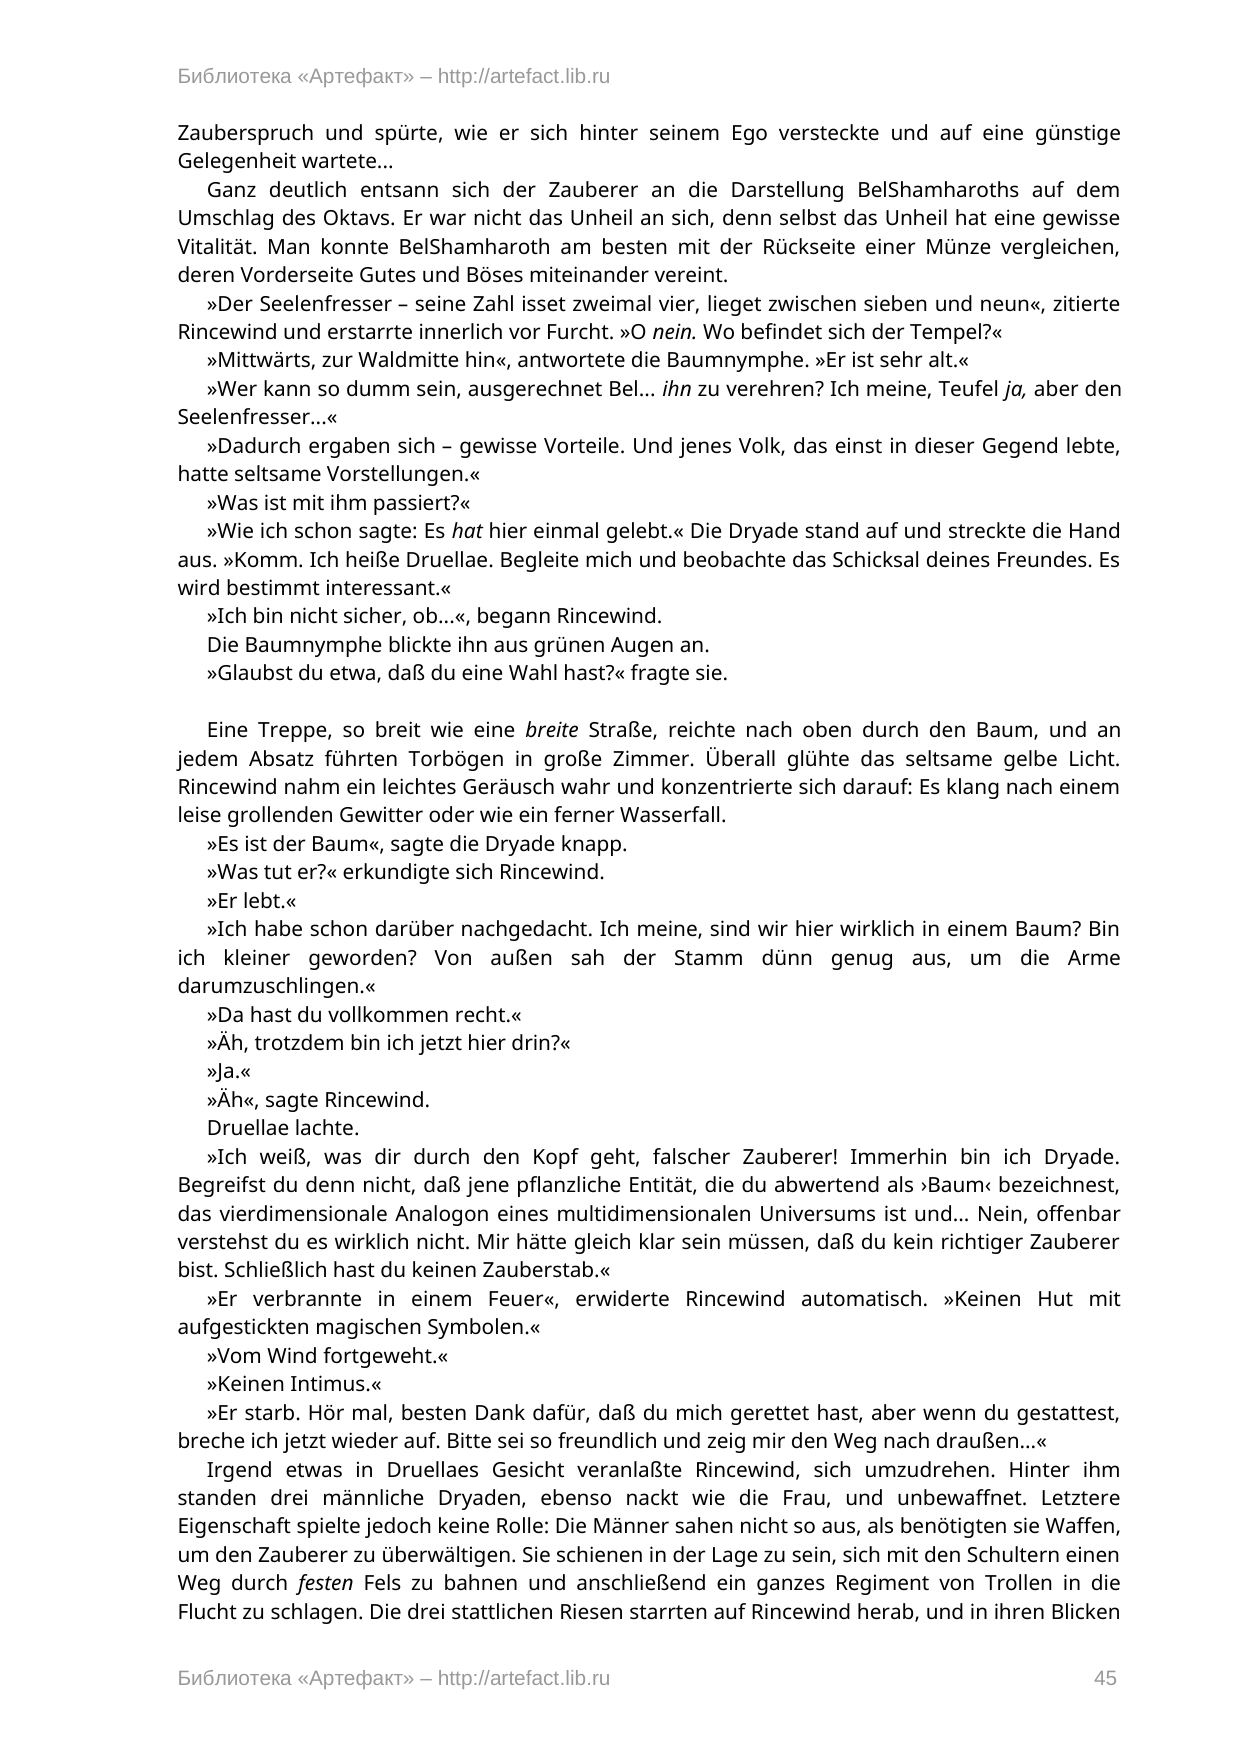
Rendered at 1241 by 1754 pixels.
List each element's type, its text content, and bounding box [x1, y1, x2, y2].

text Ganz deutlich entsann sich der Zauberer an die Darstellung BelShamharoths auf dem Umschlag des Oktavs. Er war nicht das Unheil an sich, denn selbst das Unheil hat eine gewisse Vitalität. Man konnte BelShamharoth am besten mit der Rückseite einer Münze vergleichen, deren Vorderseite Gutes und Böses miteinander vereint. [177, 175, 1122, 289]
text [177, 1455, 1122, 1625]
text »Ja.« [177, 1057, 1122, 1085]
text »Er verbrannte in einem Feuer«, erwiderte Rincewind automatisch. »Keinen Hut mit aufgestickten magischen Symbolen.« [177, 1284, 1122, 1341]
text Druellae lachte. [177, 1113, 1122, 1142]
text »Äh«, sagte Rincewind. [177, 1085, 1122, 1113]
text »Wie ich schon sagte: Es hat hier einmal gelebt.« Die Dryade stand auf und streckte die Hand aus. »Komm. Ich heiße Druellae. Begleite mich und beobachte das Schicksal deines Freundes. Es wird bestimmt interessant.« [177, 516, 1122, 602]
text »Was tut er?« erkundigte sich Rincewind. [177, 857, 1122, 886]
text »Mittwärts, zur Waldmitte hin«, antwortete die Baumnymphe. »Er ist sehr alt.« [177, 346, 1122, 374]
text Eine Treppe, so breit wie eine breite Straße, reichte nach oben durch den Baum, und an jedem Absatz führten Torbögen in große Zimmer. Überall glühte das seltsame gelbe Licht. Rincewind nahm ein leichtes Geräusch wahr und konzentrierte sich darauf: Es klang nach einem leise grollenden Gewitter oder wie ein ferner Wasserfall. [177, 715, 1122, 829]
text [177, 118, 1122, 175]
text »Es ist der Baum«, sagte die Dryade knapp. [177, 829, 1122, 857]
text »Äh, trotzdem bin ich jetzt hier drin?« [177, 1028, 1122, 1057]
text »Keinen Intimus.« [177, 1369, 1122, 1398]
text »Wer kann so dumm sein, ausgerechnet Bel... ihn zu verehren? Ich meine, Teufel ja, aber den Seelenfresser...« [177, 374, 1122, 431]
text »Er starb. Hör mal, besten Dank dafür, daß du mich gerettet hast, aber wenn du gestattest, breche ich jetzt wieder auf. Bitte sei so freundlich und zeig mir den Weg nach draußen...« [177, 1398, 1122, 1455]
text »Vom Wind fortgeweht.« [177, 1341, 1122, 1369]
text »Da hast du vollkommen recht.« [177, 1000, 1122, 1028]
text »Er lebt.« [177, 886, 1122, 914]
text »Ich habe schon darüber nachgedacht. Ich meine, sind wir hier wirklich in einem Baum? Bin ich kleiner geworden? Von außen sah der Stamm dünn genug aus, um die Arme darumzuschlingen.« [177, 914, 1122, 1000]
text »Dadurch ergaben sich – gewisse Vorteile. Und jenes Volk, das einst in dieser Gegend lebte, hatte seltsame Vorstellungen.« [177, 431, 1122, 488]
text »Was ist mit ihm passiert?« [177, 488, 1122, 516]
text Die Baumnymphe blickte ihn aus grünen Augen an. [177, 630, 1122, 658]
text »Ich weiß, was dir durch den Kopf geht, falscher Zauberer! Immerhin bin ich Dryade. Begreifst du denn nicht, daß jene pflanzliche Entität, die du abwertend als ›Baum‹ bezeichnest, das vierdimensionale Analogon eines multidimensionalen Universums ist und... Nein, offenbar verstehst du es wirklich nicht. Mir hätte gleich klar sein müssen, daß du kein richtiger Zauberer bist. Schließlich hast du keinen Zauberstab.« [177, 1142, 1122, 1284]
text »Der Seelenfresser – seine Zahl isset zweimal vier, lieget zwischen sieben und neun«, zitierte Rincewind und erstarrte innerlich vor Furcht. »O nein. Wo befindet sich der Tempel?« [177, 289, 1122, 346]
text »Ich bin nicht sicher, ob...«, begann Rincewind. [177, 602, 1122, 630]
text »Glaubst du etwa, daß du eine Wahl hast?« fragte sie. [177, 658, 1122, 687]
